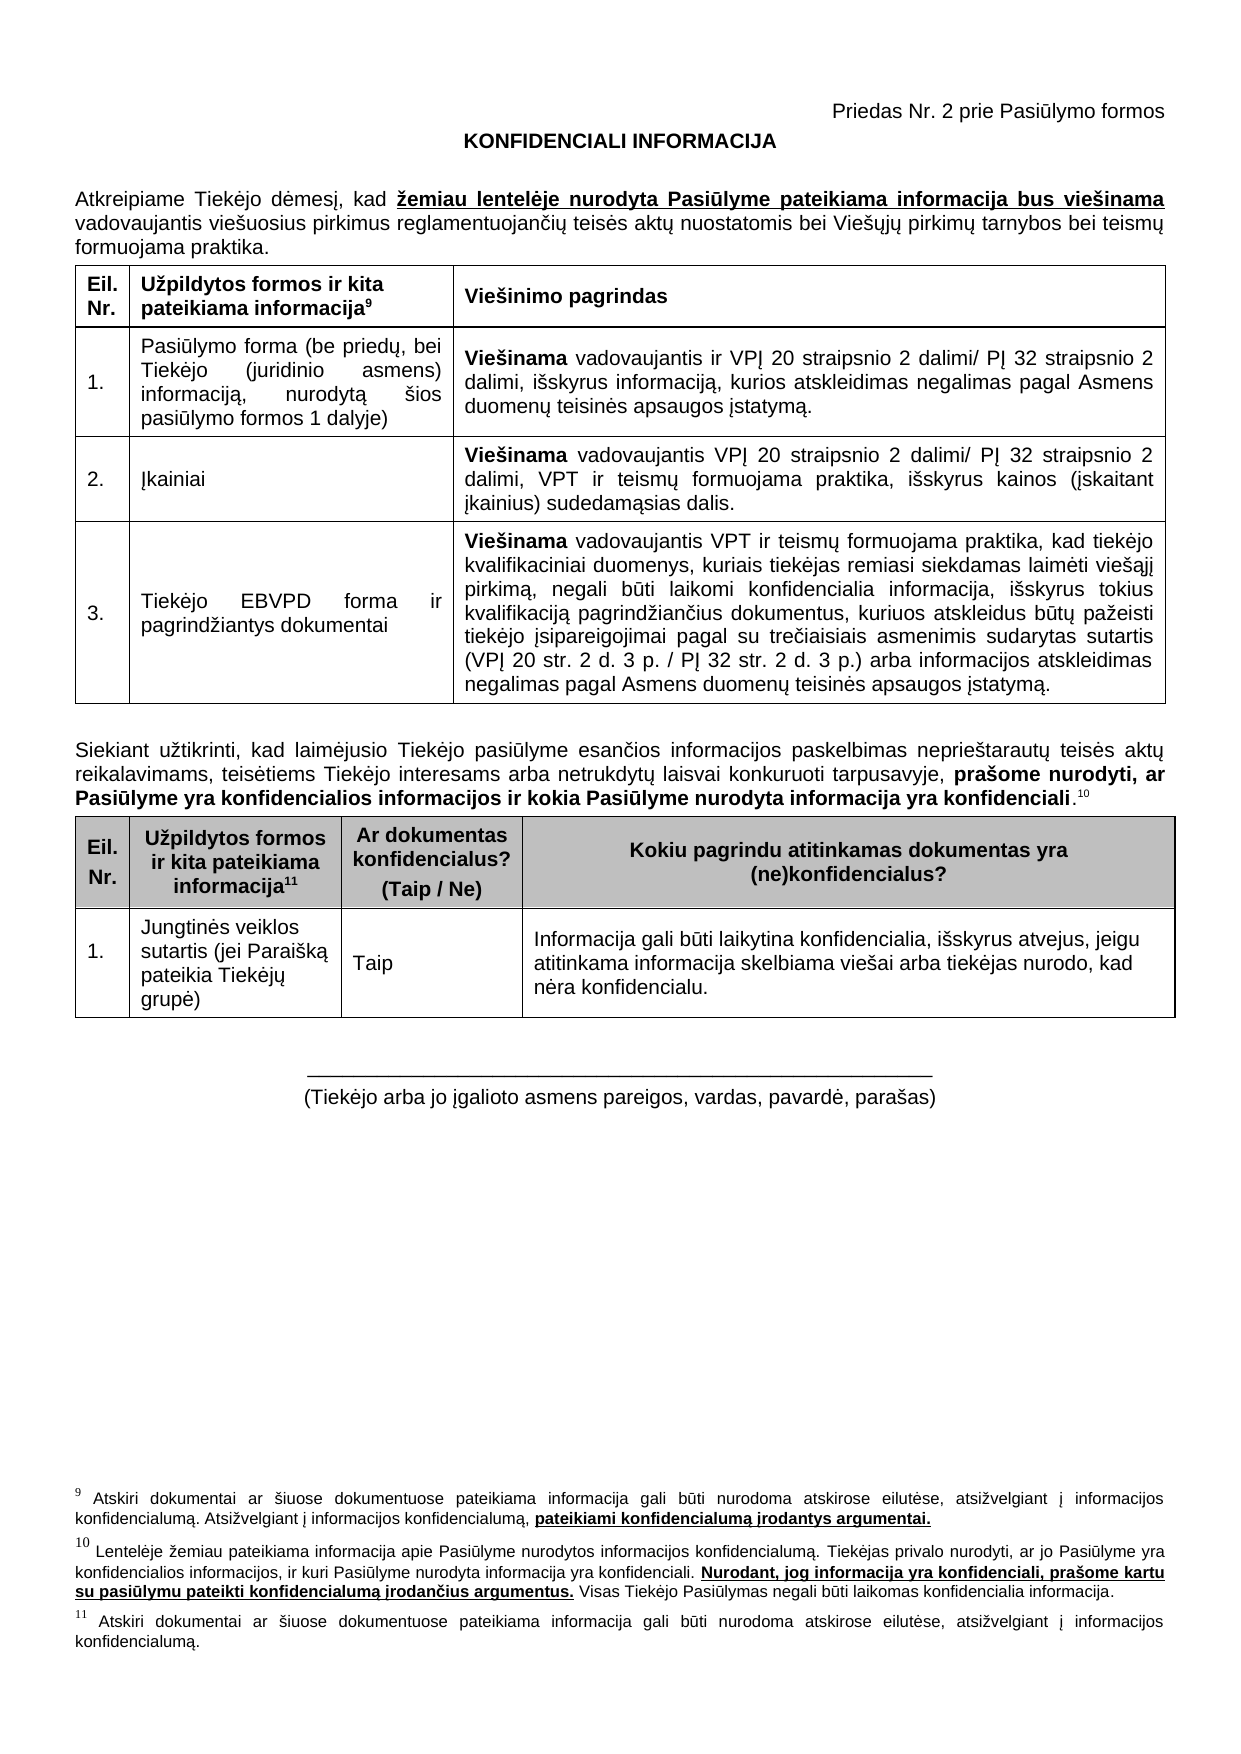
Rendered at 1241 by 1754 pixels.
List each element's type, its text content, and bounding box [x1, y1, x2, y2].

text Atkreipiame Tiekėjo dėmesį, kad žemiau lentelėje nurodyta Pasiūlyme pateikiama informacija bus viešinama vadovaujantis viešuosius pirkimus reglamentuojančių teisės aktų nuostatomis bei Viešųjų pirkimų tarnybos bei teismų formuojama praktika. [75, 187, 1165, 259]
table_header Eil. Nr. [76, 817, 129, 907]
text Priedas Nr. 2 prie Pasiūlymo formos [75, 99, 1165, 123]
table_cell Taip [342, 909, 522, 1017]
table_header Ar dokumentas konfidencialus? (Taip / Ne) [342, 817, 522, 907]
table_cell Informacija gali būti laikytina konfidencialia, išskyrus atvejus, jeigu atitinkama informacija skelbiama viešai arba tiekėjas nurodo, kad nėra konfidencialu. [523, 909, 1174, 1017]
table_cell 2. [76, 437, 129, 521]
table_cell Viešinama vadovaujantis VPT ir teismų formuojama praktika, kad tiekėjo kvalifikaciniai duomenys, kuriais tiekėjas remiasi siekdamas laimėti viešąjį pirkimą, negali būti laikomi konfidencialia informacija, išskyrus tokius kvalifikaciją pagrindžiančius dokumentus, kuriuos atskleidus būtų pažeisti tiekėjo įsipareigojimai pagal su trečiaisiais asmenimis sudarytas sutartis (VPĮ 20 str. 2 d. 3 p. / PĮ 32 str. 2 d. 3 p.) arba informacijos atskleidimas negalimas pagal Asmens duomenų teisinės apsaugos įstatymą. [454, 522, 1165, 702]
table_header Užpildytos formos ir kita pateikiama informacija [130, 817, 341, 907]
text Siekiant užtikrinti, kad laimėjusio Tiekėjo pasiūlyme esančios informacijos paskelbimas neprieštarautų teisės aktų reikalavimams, teisėtiems Tiekėjo interesams arba netrukdytų laisvai konkuruoti tarpusavyje, prašome nurodyti, ar Pasiūlyme yra konfidencialios informacijos ir kokia Pasiūlyme nurodyta informacija yra konfidenciali. [75, 738, 1165, 809]
table_cell Tiekėjo EBVPD forma ir pagrindžiantys dokumentai [130, 522, 453, 702]
table_header Viešinimo pagrindas [454, 266, 1165, 326]
table_header Užpildytos formos ir kita pateikiama informacija [130, 266, 453, 326]
table_header Eil. Nr. [76, 266, 129, 326]
table_cell 3. [76, 522, 129, 702]
table_cell Viešinama vadovaujantis ir VPĮ 20 straipsnio 2 dalimi/ PĮ 32 straipsnio 2 dalimi, išskyrus informaciją, kurios atskleidimas negalimas pagal Asmens duomenų teisinės apsaugos įstatymą. [454, 328, 1165, 436]
table_cell [76, 909, 129, 1017]
text KONFIDENCIALI INFORMACIJA [75, 129, 1165, 153]
table_cell Pasiūlymo forma (be priedų, bei Tiekėjo (juridinio asmens) informaciją, nurodytą šios pasiūlymo formos 1 dalyje) [130, 328, 453, 436]
table_cell Jungtinės veiklos sutartis (jei Paraišką pateikia Tiekėjų grupė) [130, 909, 341, 1017]
table_cell Viešinama vadovaujantis VPĮ 20 straipsnio 2 dalimi/ PĮ 32 straipsnio 2 dalimi, VPT ir teismų formuojama praktika, išskyrus kainos (įskaitant įkainius) sudedamąsias dalis. [454, 437, 1165, 521]
text (Tiekėjo arba jo įgalioto asmens pareigos, vardas, pavardė, parašas) [75, 1084, 1165, 1108]
table_cell 1. [76, 328, 129, 436]
text ______________________________________________________ [75, 1054, 1165, 1078]
table_cell Įkainiai [130, 437, 453, 521]
table_header Kokiu pagrindu atitinkamas dokumentas yra (ne)konfidencialus? [523, 817, 1174, 907]
